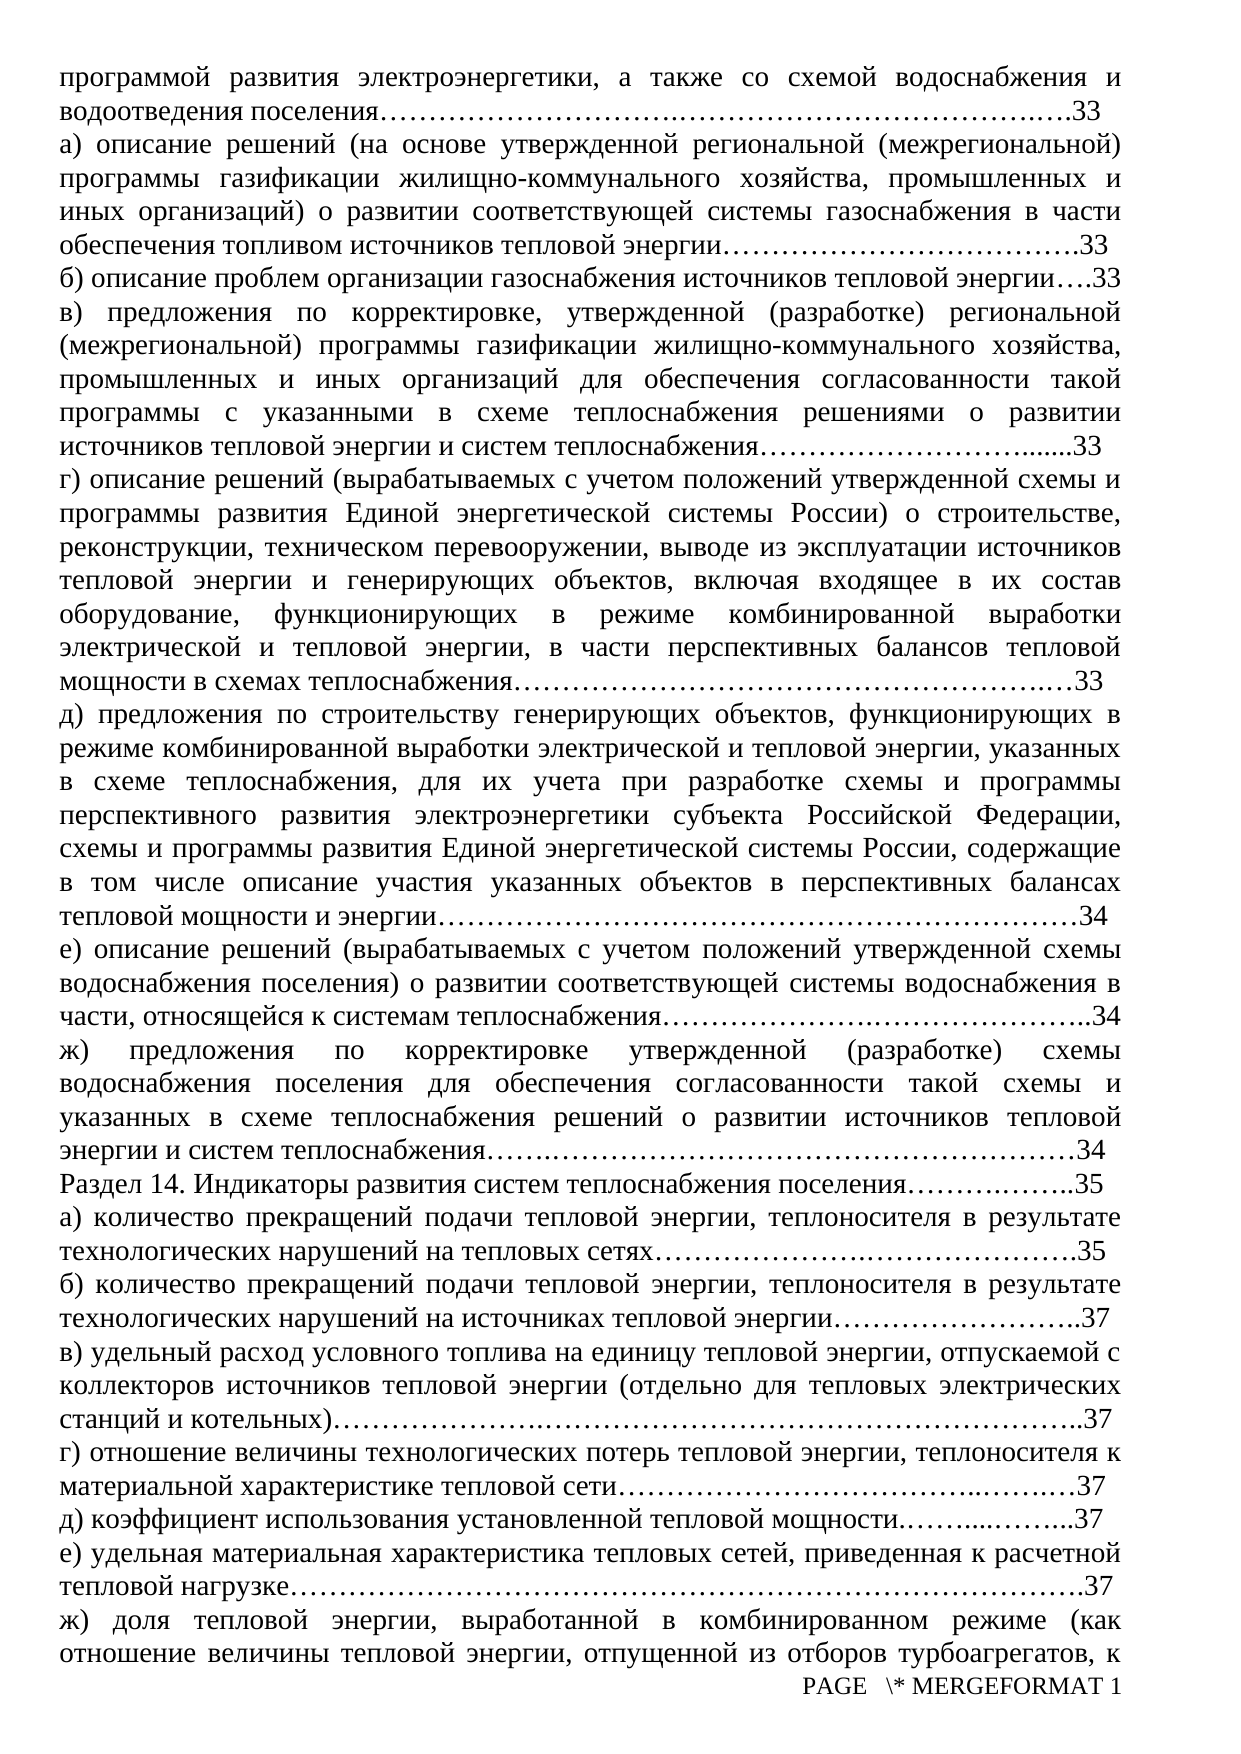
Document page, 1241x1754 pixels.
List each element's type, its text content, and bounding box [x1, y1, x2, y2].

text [59, 59, 1122, 126]
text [59, 1602, 1122, 1669]
text б) количество прекращений подачи тепловой энергии, теплоносителя в результате технологических нарушений на источниках тепловой энергии……………………..37 [59, 1267, 1122, 1334]
text а) описание решений (на основе утвержденной региональной (межрегиональной) программы газификации жилищно-коммунального хозяйства, промышленных и иных организаций) о развитии соответствующей системы газоснабжения в части обеспечения топливом источников тепловой энергии……………………………….33 [59, 126, 1122, 260]
text г) отношение величины технологических потерь тепловой энергии, теплоносителя к материальной характеристике тепловой сети………………………………..…….…37 [59, 1434, 1122, 1501]
text е) удельная материальная характеристика тепловых сетей, приведенная к расчетной тепловой нагрузке……………………………………………………………………….37 [59, 1535, 1122, 1602]
text а) количество прекращений подачи тепловой энергии, теплоносителя в результате технологических нарушений на тепловых сетях………………….………………….35 [59, 1199, 1122, 1267]
text д) предложения по строительству генерирующих объектов, функционирующих в режиме комбинированной выработки электрической и тепловой энергии, указанных в схеме теплоснабжения, для их учета при разработке схемы и программы перспективного развития электроэнергетики субъекта Российской Федерации, схемы и программы развития Единой энергетической системы России, содержащие в том числе описание участия указанных объектов в перспективных балансах тепловой мощности и энергии…………………………………………………………34 [59, 696, 1122, 931]
text ж) предложения по корректировке утвержденной (разработке) схемы водоснабжения поселения для обеспечения согласованности такой схемы и указанных в схеме теплоснабжения решений о развитии источников тепловой энергии и систем теплоснабжения…….………………………………………………34 [59, 1032, 1122, 1166]
text г) описание решений (вырабатываемых с учетом положений утвержденной схемы и программы развития Единой энергетической системы России) о строительстве, реконструкции, техническом перевооружении, выводе из эксплуатации источников тепловой энергии и генерирующих объектов, включая входящее в их состав оборудование, функционирующих в режиме комбинированной выработки электрической и тепловой энергии, в части перспективных балансов тепловой мощности в схемах теплоснабжения……………………………………………….…33 [59, 462, 1122, 696]
text д) коэффициент использования установленной тепловой мощности.……....……...37 [59, 1501, 1122, 1535]
text Раздел 14. Индикаторы развития систем теплоснабжения поселения……….……..35 [59, 1166, 1122, 1199]
text в) удельный расход условного топлива на единицу тепловой энергии, отпускаемой с коллекторов источников тепловой энергии (отдельно для тепловых электрических станций и котельных)………………….………………………………………………..37 [59, 1334, 1122, 1434]
text в) предложения по корректировке, утвержденной (разработке) региональной (межрегиональной) программы газификации жилищно-коммунального хозяйства, промышленных и иных организаций для обеспечения согласованности такой программы с указанными в схеме теплоснабжения решениями о развитии источников тепловой энергии и систем теплоснабжения……………………….......33 [59, 294, 1122, 462]
text е) описание решений (вырабатываемых с учетом положений утвержденной схемы водоснабжения поселения) о развитии соответствующей системы водоснабжения в части, относящейся к системам теплоснабжения………………….…………………..34 [59, 931, 1122, 1032]
text б) описание проблем организации газоснабжения источников тепловой энергии….33 [59, 260, 1122, 294]
